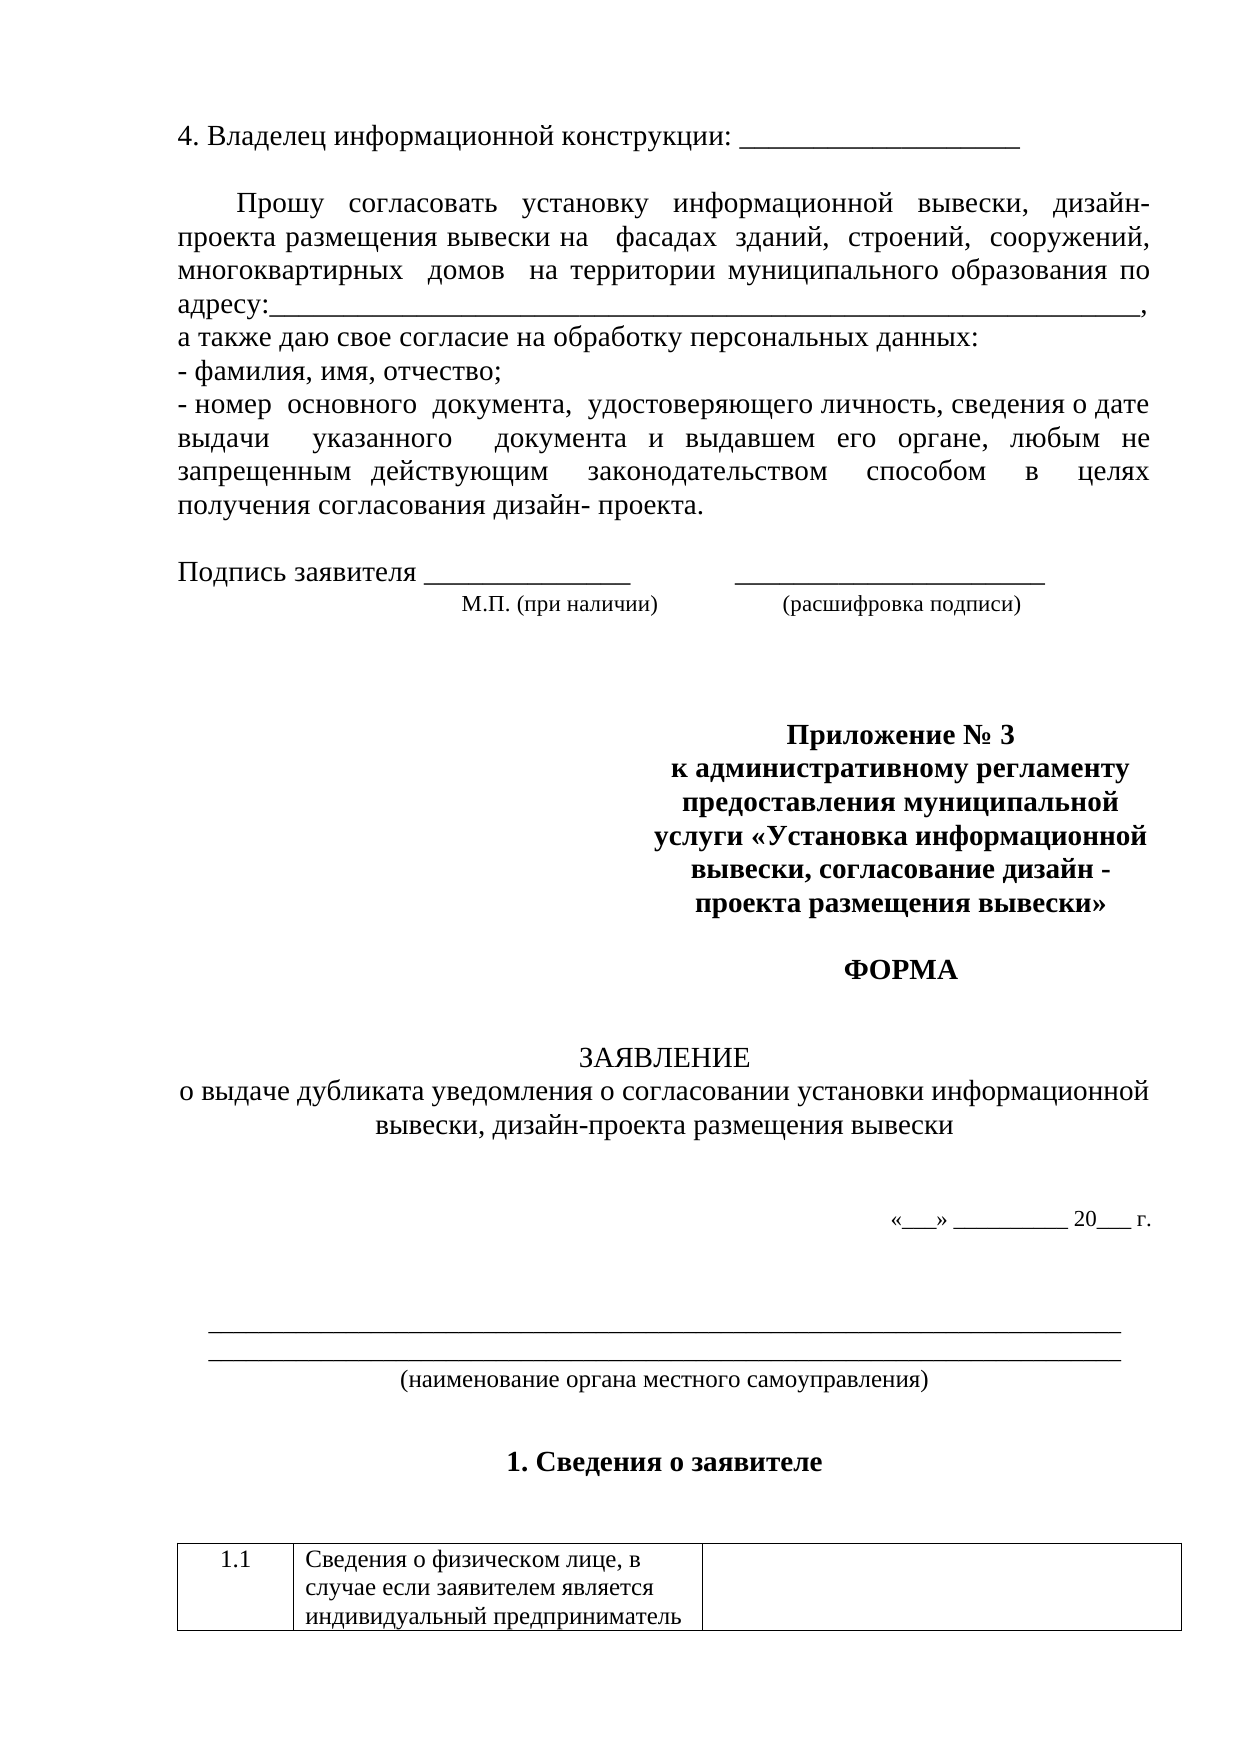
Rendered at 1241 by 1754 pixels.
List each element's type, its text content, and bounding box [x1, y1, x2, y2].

text М.П. (при наличии) (расшифровка подписи) [177, 588, 1152, 616]
table_header 1.1 [178, 1544, 293, 1630]
text а также даю свое согласие на обработку персональных данных: [177, 319, 1152, 353]
subtitle ЗАЯВЛЕНИЕ о выдаче дубликата уведомления о согласовании установки информационной вывески, дизайн-проекта размещения вывески [177, 1040, 1152, 1140]
table_header Сведения о физическом лице, в случае если заявителем является индивидуальный предприниматель [294, 1544, 702, 1630]
text «___» __________ 20___ г. [177, 1205, 1152, 1231]
text 4. Владелец информационной конструкции: ___________________ [177, 118, 1152, 152]
text ФОРМА [650, 952, 1152, 985]
text Приложение № 3 [650, 717, 1152, 751]
subtitle 1. Сведения о заявителе [177, 1444, 1152, 1478]
text Прошу согласовать установку информационной вывески, дизайн- проекта размещения вывески на фасадах зданий, строений, сооружений, многоквартирных домов на территории муниципального образования по адресу:___________________________________________________________, [177, 185, 1152, 319]
text (наименование органа местного самоуправления) [177, 1364, 1152, 1393]
text Подпись заявителя ______________ _____________________ [177, 554, 1152, 588]
text - номер основного документа, удостоверяющего личность, сведения о дате выдачи указанного документа и выдавшем его органе, любым не запрещенным действующим законодательством способом в целях получения согласования дизайн- проекта. [177, 386, 1152, 521]
table_header [703, 1544, 1181, 1630]
text предоставления муниципальной услуги «Установка информационной вывески, согласование дизайн - проекта размещения вывески» [650, 784, 1152, 918]
text _________________________________________________________________________ [177, 1336, 1152, 1364]
text _________________________________________________________________________ [177, 1307, 1152, 1336]
text - фамилия, имя, отчество; [177, 353, 1152, 386]
text к административному регламенту [650, 751, 1152, 784]
